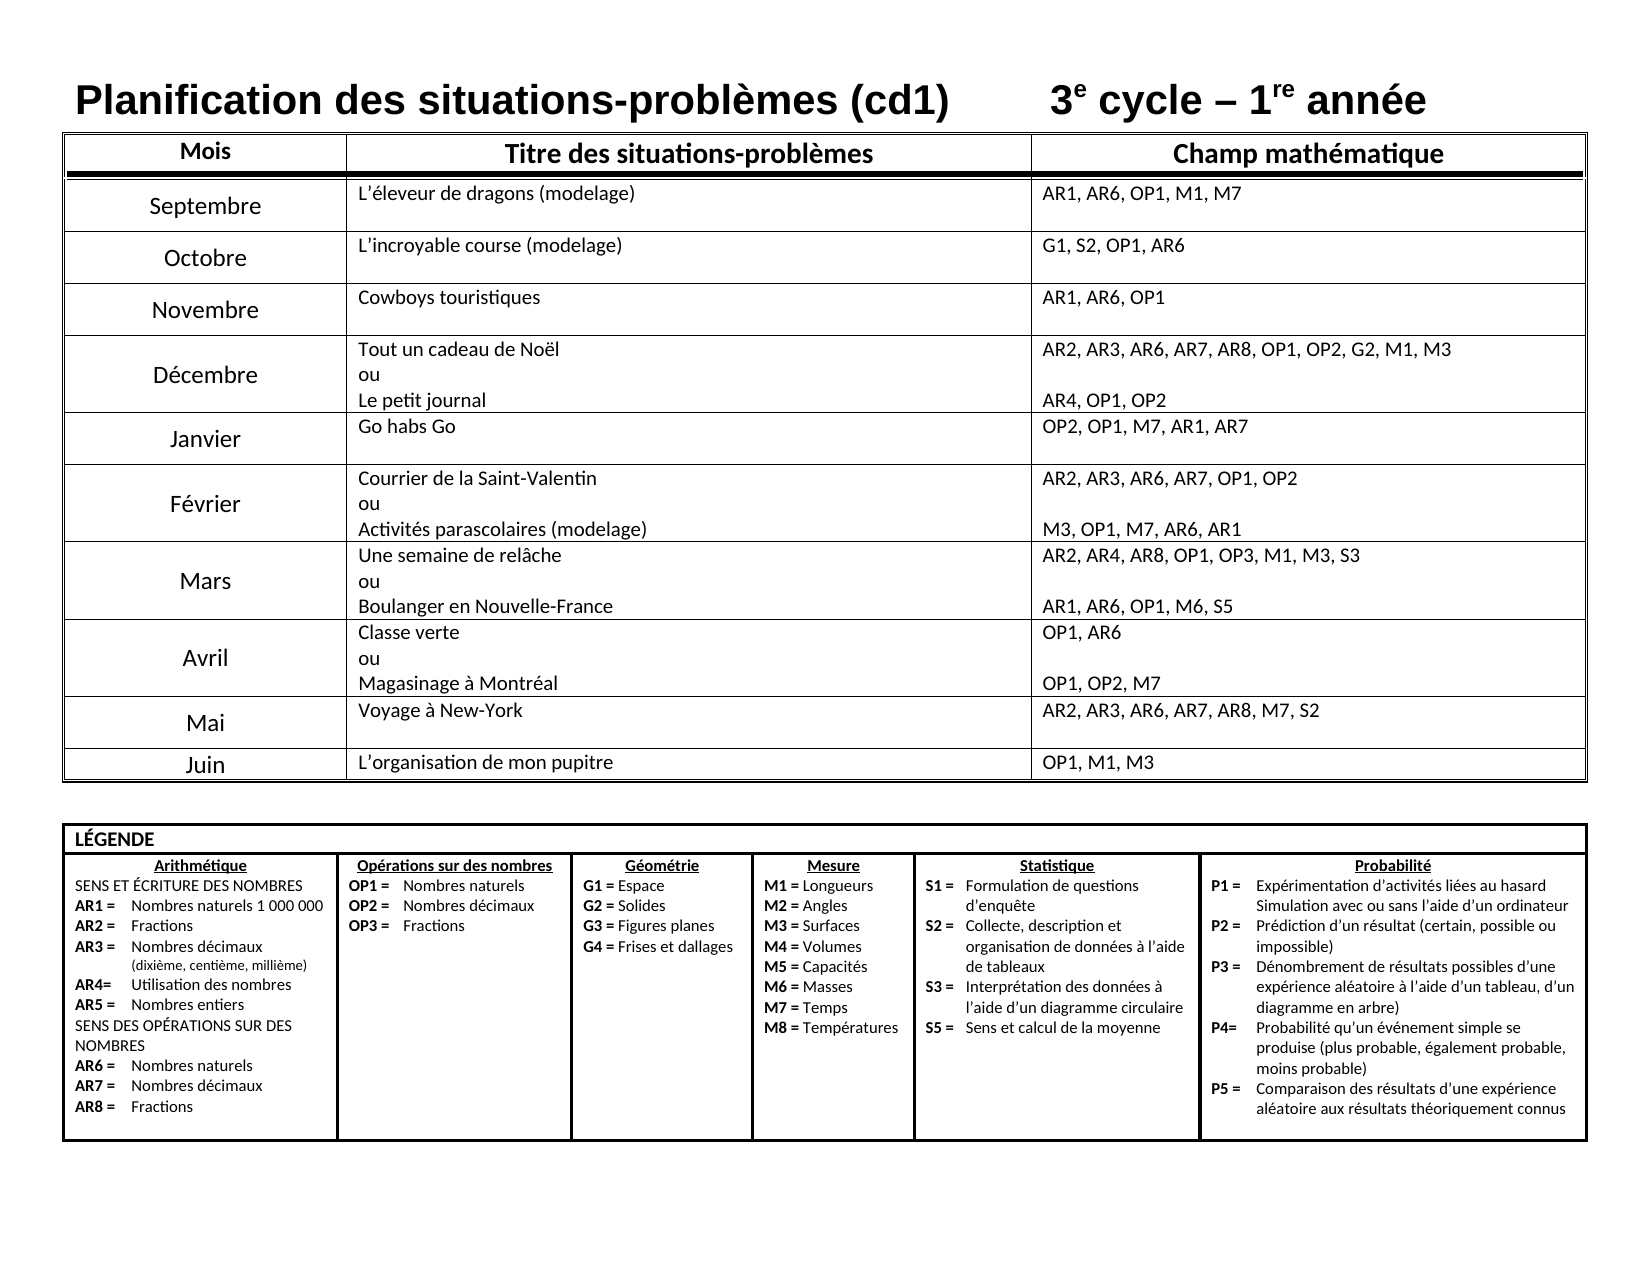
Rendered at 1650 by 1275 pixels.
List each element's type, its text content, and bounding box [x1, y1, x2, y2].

table_cell AR2, AR3, AR6, AR7, AR8, M7, S2 [1032, 697, 1585, 748]
table_header Mois [65, 135, 346, 171]
table_cell Voyage à New-York [347, 697, 1031, 748]
table_cell Tout un cadeau de Noël ou Le petit journal [347, 336, 1031, 412]
table_cell AR1, AR6, OP1, M1, M7 [1032, 171, 1586, 231]
table_cell Statistique S1 = Formulation de questions d’enquête S2 = Collecte, description et organisation de données à l’aide de tableaux S3 = Interprétation des données à l’aide d’un diagramme circulaire S5 = Sens et calcul de la moyenne [916, 855, 1198, 1139]
table_cell AR2, AR3, AR6, AR7, OP1, OP2 M3, OP1, M7, AR6, AR1 [1032, 465, 1585, 541]
table_cell Mai [65, 697, 346, 748]
table_cell OP1, AR6 OP1, OP2, M7 [1032, 620, 1585, 696]
table_cell Mars [65, 542, 346, 619]
table_cell Cowboys touristiques [347, 284, 1031, 335]
table_cell Février [65, 465, 346, 541]
table_cell Juin [65, 749, 346, 779]
table_cell Janvier [65, 413, 346, 464]
table_cell Arithmétique SENS ET ÉCRITURE DES NOMBRES AR1 = Nombres naturels 1 000 000 AR2 = Fractions AR3 = Nombres décimaux (dixième, centième, millième) AR4= Utilisation des nombres AR5 = Nombres entiers SENS DES OPÉRATIONS SUR DES NOMBRES AR6 = Nombres naturels AR7 = Nombres décimaux AR8 = Fractions [65, 855, 336, 1139]
table_cell Septembre [64, 171, 346, 231]
table_cell Décembre [65, 336, 346, 412]
table_cell L’organisation de mon pupitre [347, 749, 1031, 779]
table_cell AR2, AR3, AR6, AR7, AR8, OP1, OP2, G2, M1, M3 AR4, OP1, OP2 [1032, 336, 1585, 412]
table_cell Opérations sur des nombres OP1 = Nombres naturels OP2 = Nombres décimaux OP3 = Fractions [339, 855, 570, 1139]
table_cell Mesure M1 = Longueurs M2 = Angles M3 = Surfaces M4 = Volumes M5 = Capacités M6 = Masses M7 = Temps M8 = Températures [754, 855, 913, 1139]
table_cell AR2, AR4, AR8, OP1, OP3, M1, M3, S3 AR1, AR6, OP1, M6, S5 [1032, 542, 1585, 619]
table_cell Courrier de la Saint-Valentin ou Activités parascolaires (modelage) [347, 465, 1031, 541]
table_cell Classe verte ou Magasinage à Montréal [347, 620, 1031, 696]
text Planification des situations-problèmes (cd1) 3e cycle – 1re année [75, 75, 1575, 123]
table_cell L’éleveur de dragons (modelage) [347, 180, 1031, 231]
table_cell AR1, AR6, OP1 [1032, 284, 1585, 335]
table_cell OP2, OP1, M7, AR1, AR7 [1032, 413, 1585, 464]
table_cell Octobre [65, 232, 346, 283]
table_header Champ mathématique [1032, 135, 1585, 171]
table_header Titre des situations-problèmes [347, 135, 1031, 171]
table_header Légende [65, 826, 1585, 852]
table_cell Novembre [65, 284, 346, 335]
table_cell G1, S2, OP1, AR6 [1032, 232, 1585, 283]
table_cell Probabilité P1 = Expérimentation d’activités liées au hasard Simulation avec ou sans l’aide d’un ordinateur P2 = Prédiction d’un résultat (certain, possible ou impossible) P3 = Dénombrement de résultats possibles d’une expérience aléatoire à l’aide d’un tableau, d’un diagramme en arbre) P4= Probabilité qu’un événement simple se produise (plus probable, également probable, moins probable) P5 = Comparaison des résultats d’une expérience aléatoire aux résultats théoriquement connus [1202, 855, 1585, 1139]
table_cell L’incroyable course (modelage) [347, 232, 1031, 283]
table_cell Géométrie G1 = Espace G2 = Solides G3 = Figures planes G4 = Frises et dallages [573, 855, 751, 1139]
table_cell Avril [65, 620, 346, 696]
table_cell Go habs Go [347, 413, 1031, 464]
table_cell Une semaine de relâche ou Boulanger en Nouvelle-France [347, 542, 1031, 619]
table_cell OP1, M1, M3 [1032, 749, 1585, 779]
